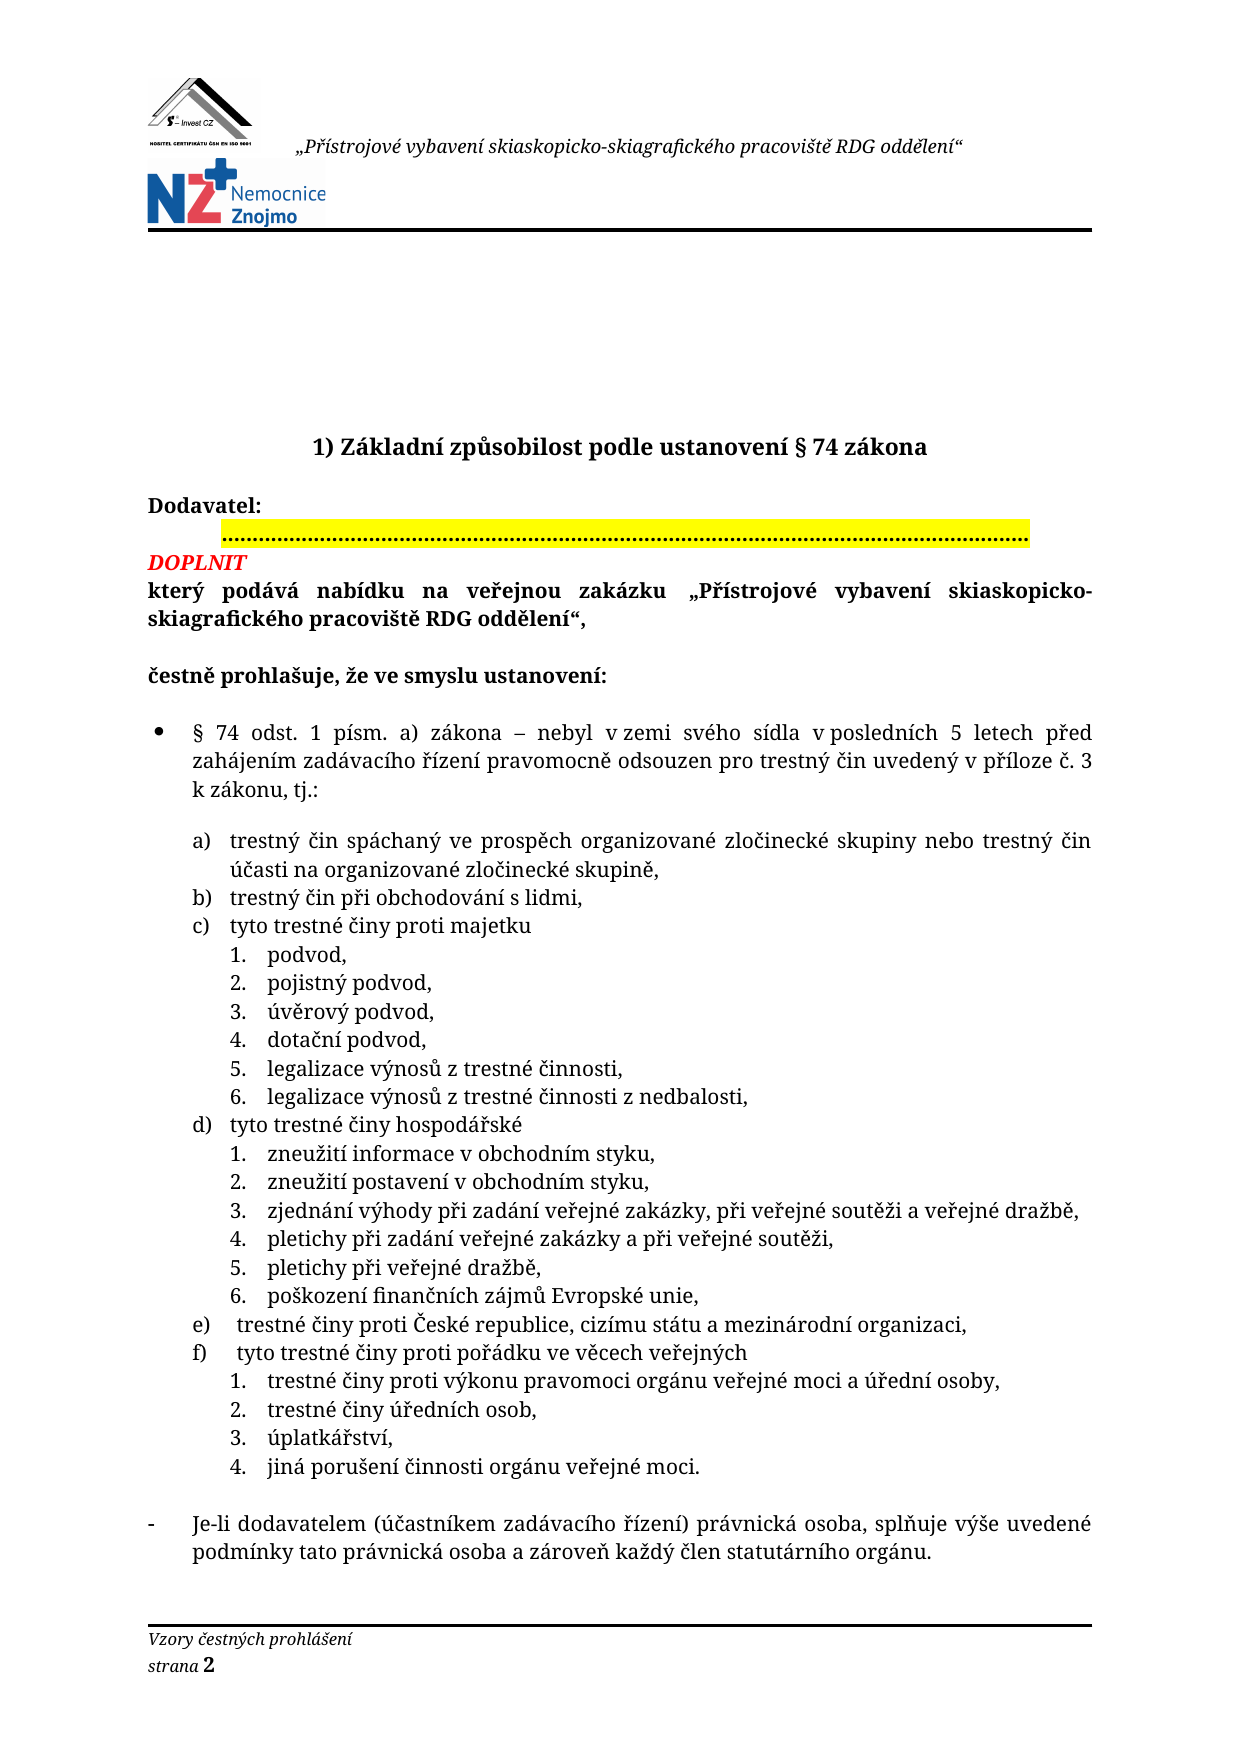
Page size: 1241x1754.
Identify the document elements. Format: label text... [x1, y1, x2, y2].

list jiná porušení činnosti orgánu veřejné moci. [229, 1452, 1092, 1480]
list trestné činy úředních osob, [229, 1395, 1092, 1423]
text 1) Základní způsobilost podle ustanovení § 74 zákona [148, 431, 1092, 462]
list poškození finančních zájmů Evropské unie, [229, 1281, 1092, 1310]
list legalizace výnosů z trestné činnosti z nedbalosti, [229, 1082, 1092, 1111]
text čestně prohlašuje, že ve smyslu ustanovení: [148, 661, 1092, 690]
picture [147, 78, 262, 153]
list tyto trestné činy hospodářské [192, 1111, 1092, 1139]
list podvod, [229, 940, 1092, 968]
list tyto trestné činy proti majetku [192, 912, 1092, 940]
list Je-li dodavatelem (účastníkem zadávacího řízení) právnická osoba, splňuje výše uvedené podmínky tato právnická osoba a zároveň každý člen statutárního orgánu. [148, 1509, 1092, 1566]
picture [147, 158, 326, 227]
list trestné činy proti výkonu pravomoci orgánu veřejné moci a úřední osoby, [229, 1367, 1092, 1395]
list f) tyto trestné činy proti pořádku ve věcech veřejných [192, 1338, 1092, 1367]
list trestný čin při obchodování s lidmi, [192, 883, 1092, 912]
list pojistný podvod, [229, 968, 1092, 997]
text který podává nabídku na veřejnou zakázku „Přístrojové vybavení skiaskopicko-skiagrafického pracoviště RDG oddělení“, [148, 576, 1092, 633]
text Dodavatel: .................................................................................................................................... DOPLNIT [148, 491, 1092, 576]
list úplatkářství, [229, 1423, 1092, 1452]
list legalizace výnosů z trestné činnosti, [229, 1054, 1092, 1082]
list zneužití informace v obchodním styku, [229, 1139, 1092, 1167]
list úvěrový podvod, [229, 997, 1092, 1025]
list § 74 odst. 1 písm. a) zákona – nebyl v zemi svého sídla v posledních 5 letech před zahájením zadávacího řízení pravomocně odsouzen pro trestný čin uvedený v příloze č. 3 k zákonu, tj.: [154, 718, 1092, 803]
list dotační podvod, [229, 1025, 1092, 1054]
list pletichy při veřejné dražbě, [229, 1253, 1092, 1281]
list zneužití postavení v obchodním styku, [229, 1167, 1092, 1196]
list pletichy při zadání veřejné zakázky a při veřejné soutěži, [229, 1224, 1092, 1253]
list trestný čin spáchaný ve prospěch organizované zločinecké skupiny nebo trestný čin účasti na organizované zločinecké skupině, [192, 826, 1092, 883]
list zjednání výhody při zadání veřejné zakázky, při veřejné soutěži a veřejné dražbě, [229, 1196, 1092, 1224]
list e) trestné činy proti České republice, cizímu státu a mezinárodní organizaci, [192, 1310, 1092, 1338]
